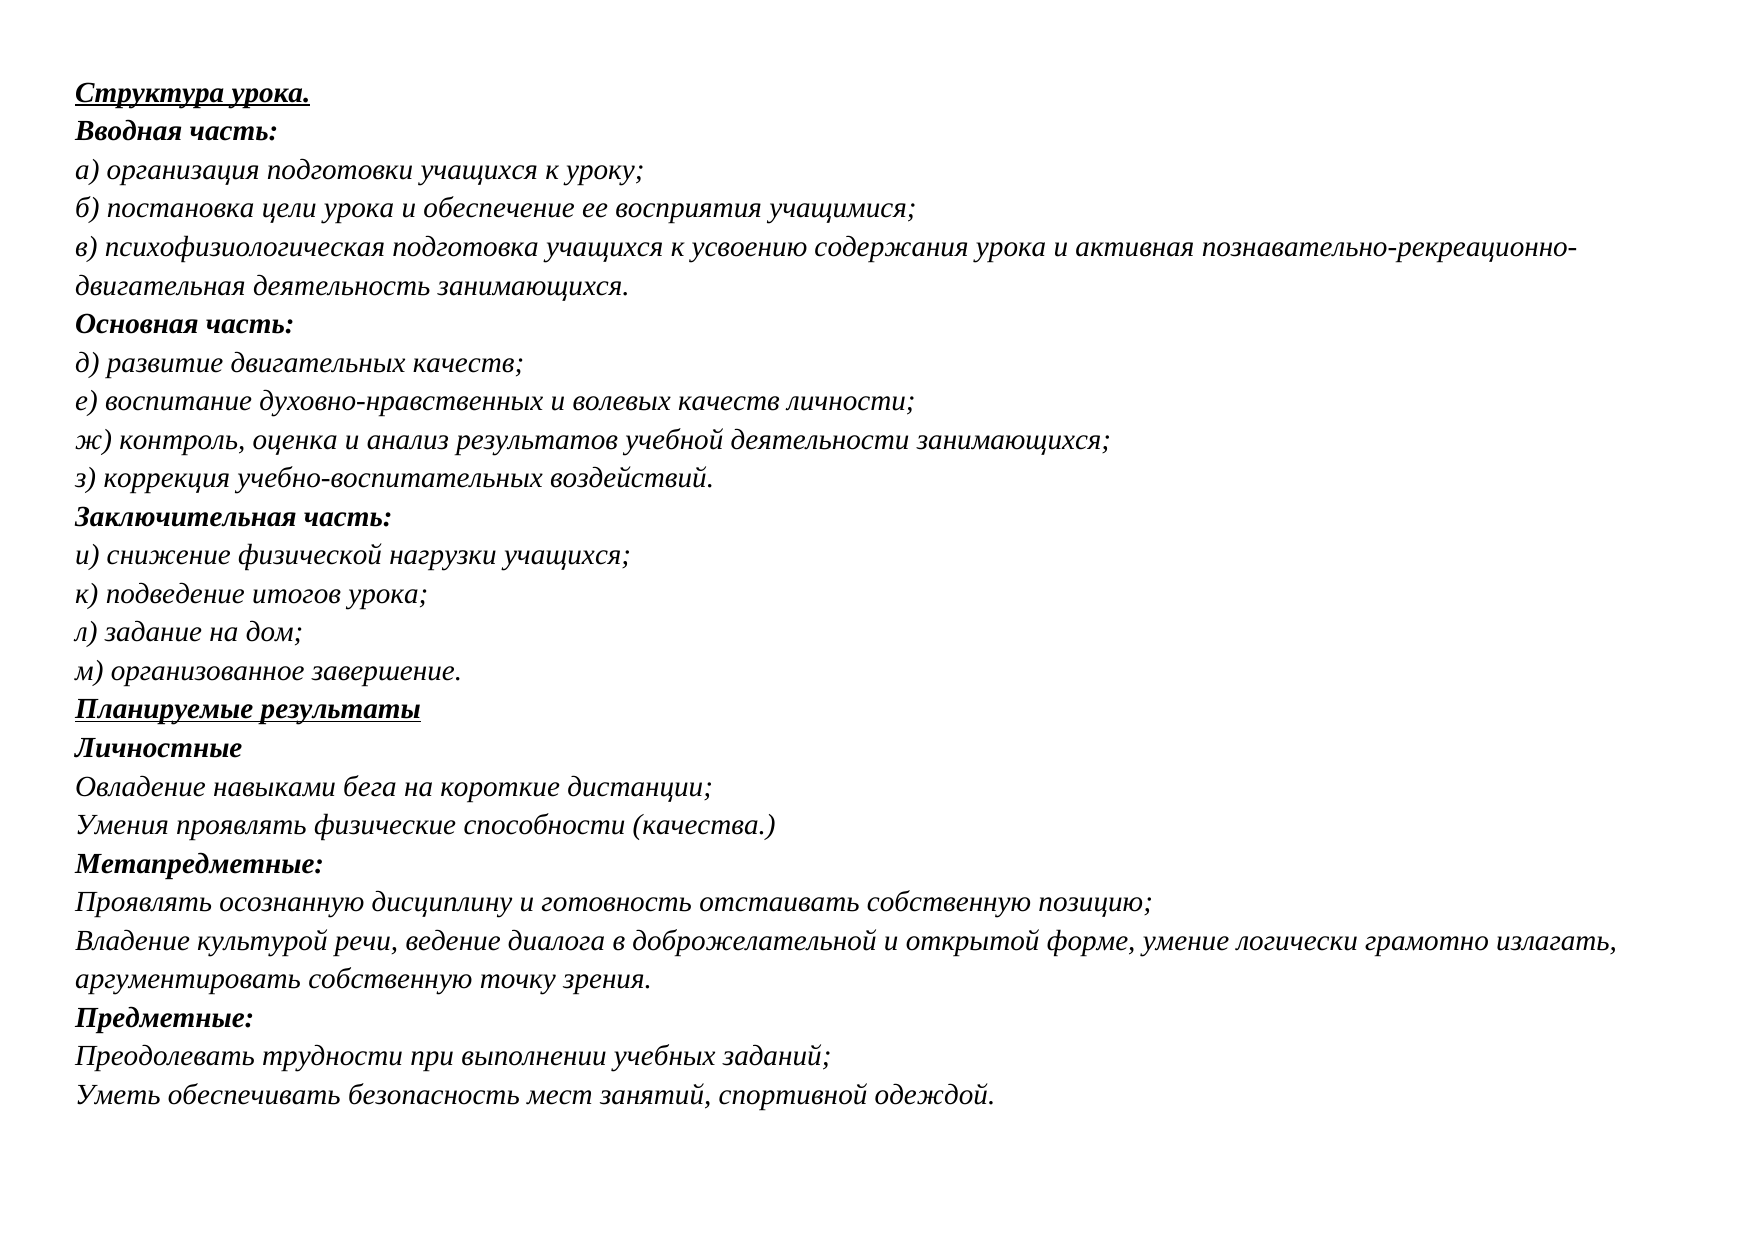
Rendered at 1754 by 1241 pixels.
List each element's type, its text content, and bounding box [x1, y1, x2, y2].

text Основная часть: [75, 306, 1679, 340]
text м) организованное завершение. [75, 653, 1679, 687]
text Преодолевать трудности при выполнении учебных заданий; [75, 1038, 1679, 1072]
text Уметь обеспечивать безопасность мест занятий, спортивной одеждой. [75, 1077, 1679, 1111]
text л) задание на дом; [75, 614, 1679, 648]
text е) воспитание духовно-нравственных и волевых качеств личности; [75, 383, 1679, 417]
text з) коррекция учебно-воспитательных воздействий. [75, 460, 1679, 494]
text б) постановка цели урока и обеспечение ее восприятия учащимися; [75, 191, 1679, 224]
text Структура урока. [75, 75, 1679, 108]
text и) снижение физической нагрузки учащихся; [75, 537, 1679, 571]
text Проявлять осознанную дисциплину и готовность отстаивать собственную позицию; [75, 884, 1679, 918]
text Заключительная часть: [75, 499, 1679, 532]
text к) подведение итогов урока; [75, 576, 1679, 609]
text в) психофизиологическая подготовка учащихся к усвоению содержания урока и активная познавательно-рекреационно-двигательная деятельность занимающихся. [75, 229, 1679, 301]
text Овладение навыками бега на короткие дистанции; [75, 769, 1679, 802]
text Личностные [75, 730, 1679, 764]
text Метапредметные: [75, 846, 1679, 879]
text Владение культурой речи, ведение диалога в доброжелательной и открытой форме, умение логически грамотно излагать, аргументировать собственную точку зрения. [75, 923, 1679, 995]
text Умения проявлять физические способности (качества.) [75, 807, 1679, 841]
text ж) контроль, оценка и анализ результатов учебной деятельности занимающихся; [75, 422, 1679, 455]
text Планируемые результаты [75, 692, 1679, 725]
text Предметные: [75, 1000, 1679, 1033]
text Вводная часть: [75, 113, 1679, 147]
text д) развитие двигательных качеств; [75, 345, 1679, 378]
text а) организация подготовки учащихся к уроку; [75, 152, 1679, 186]
